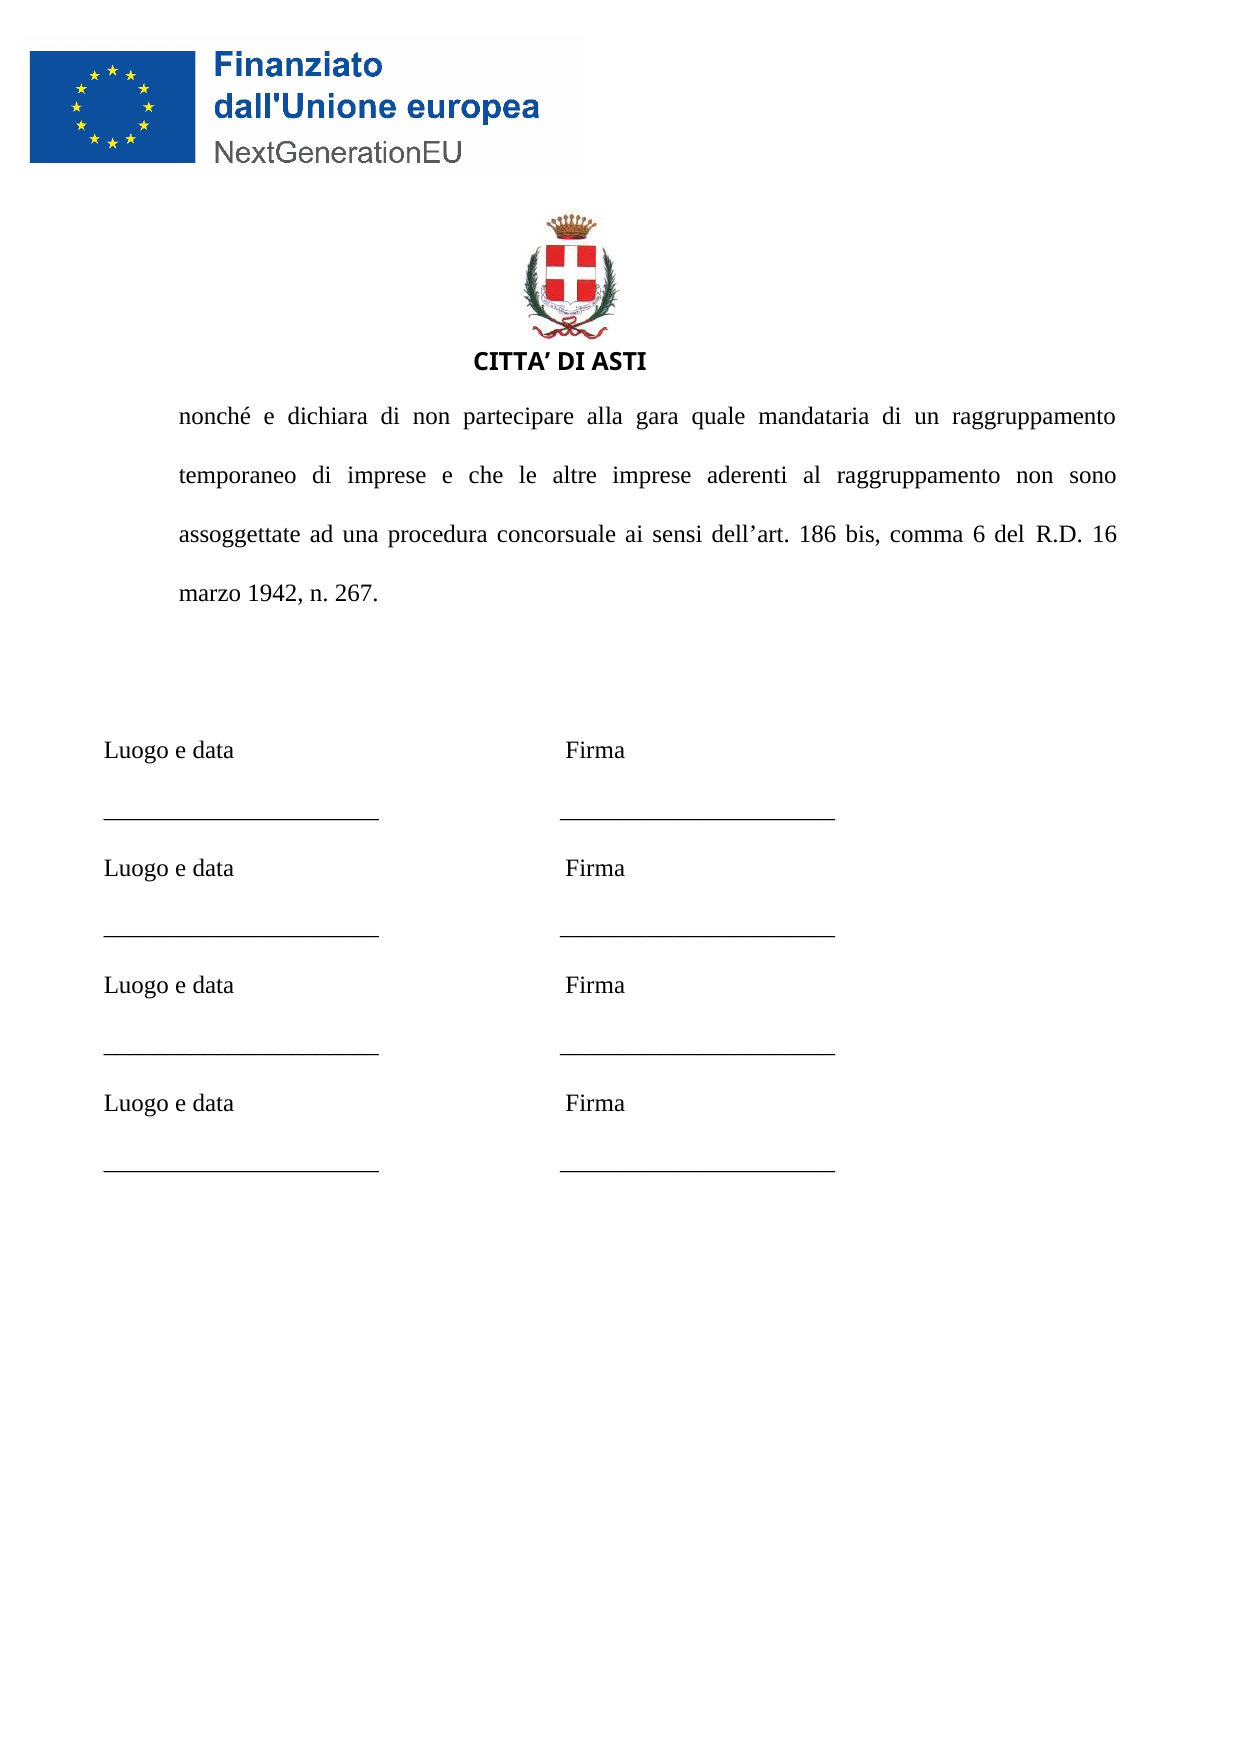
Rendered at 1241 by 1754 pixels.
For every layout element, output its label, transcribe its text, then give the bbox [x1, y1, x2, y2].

text Luogo e data Firma [103, 712, 1117, 770]
text ______________________ ______________________ [103, 888, 1117, 947]
text ______________________ ______________________ [103, 1123, 1117, 1182]
text ______________________ ______________________ [103, 1005, 1117, 1064]
text ______________________ ______________________ [103, 770, 1117, 829]
picture [17, 34, 584, 177]
text Luogo e data Firma [103, 947, 1117, 1005]
text Luogo e data Firma [103, 829, 1117, 888]
text Luogo e data Firma [103, 1064, 1117, 1123]
picture [505, 210, 635, 344]
